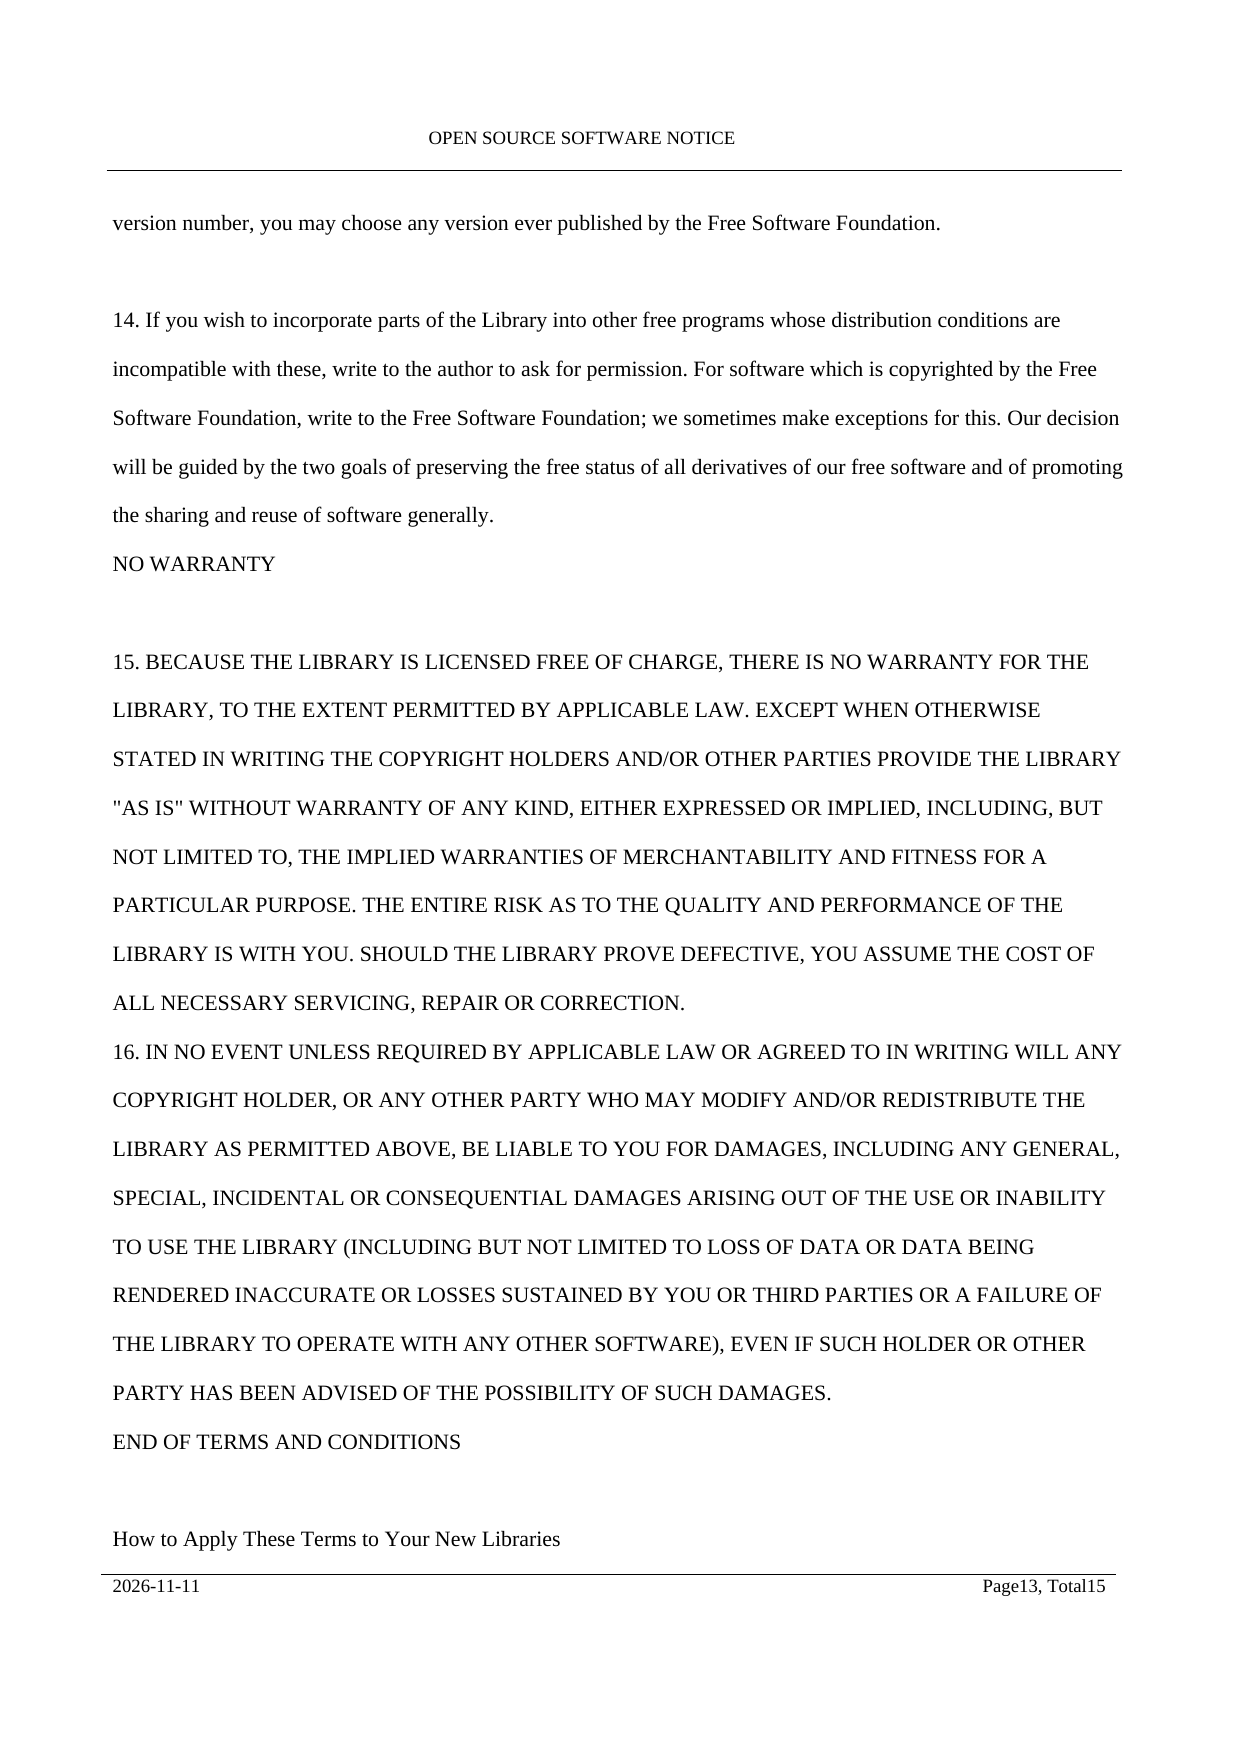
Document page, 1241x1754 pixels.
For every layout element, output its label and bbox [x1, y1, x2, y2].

text [112, 206, 1128, 1555]
